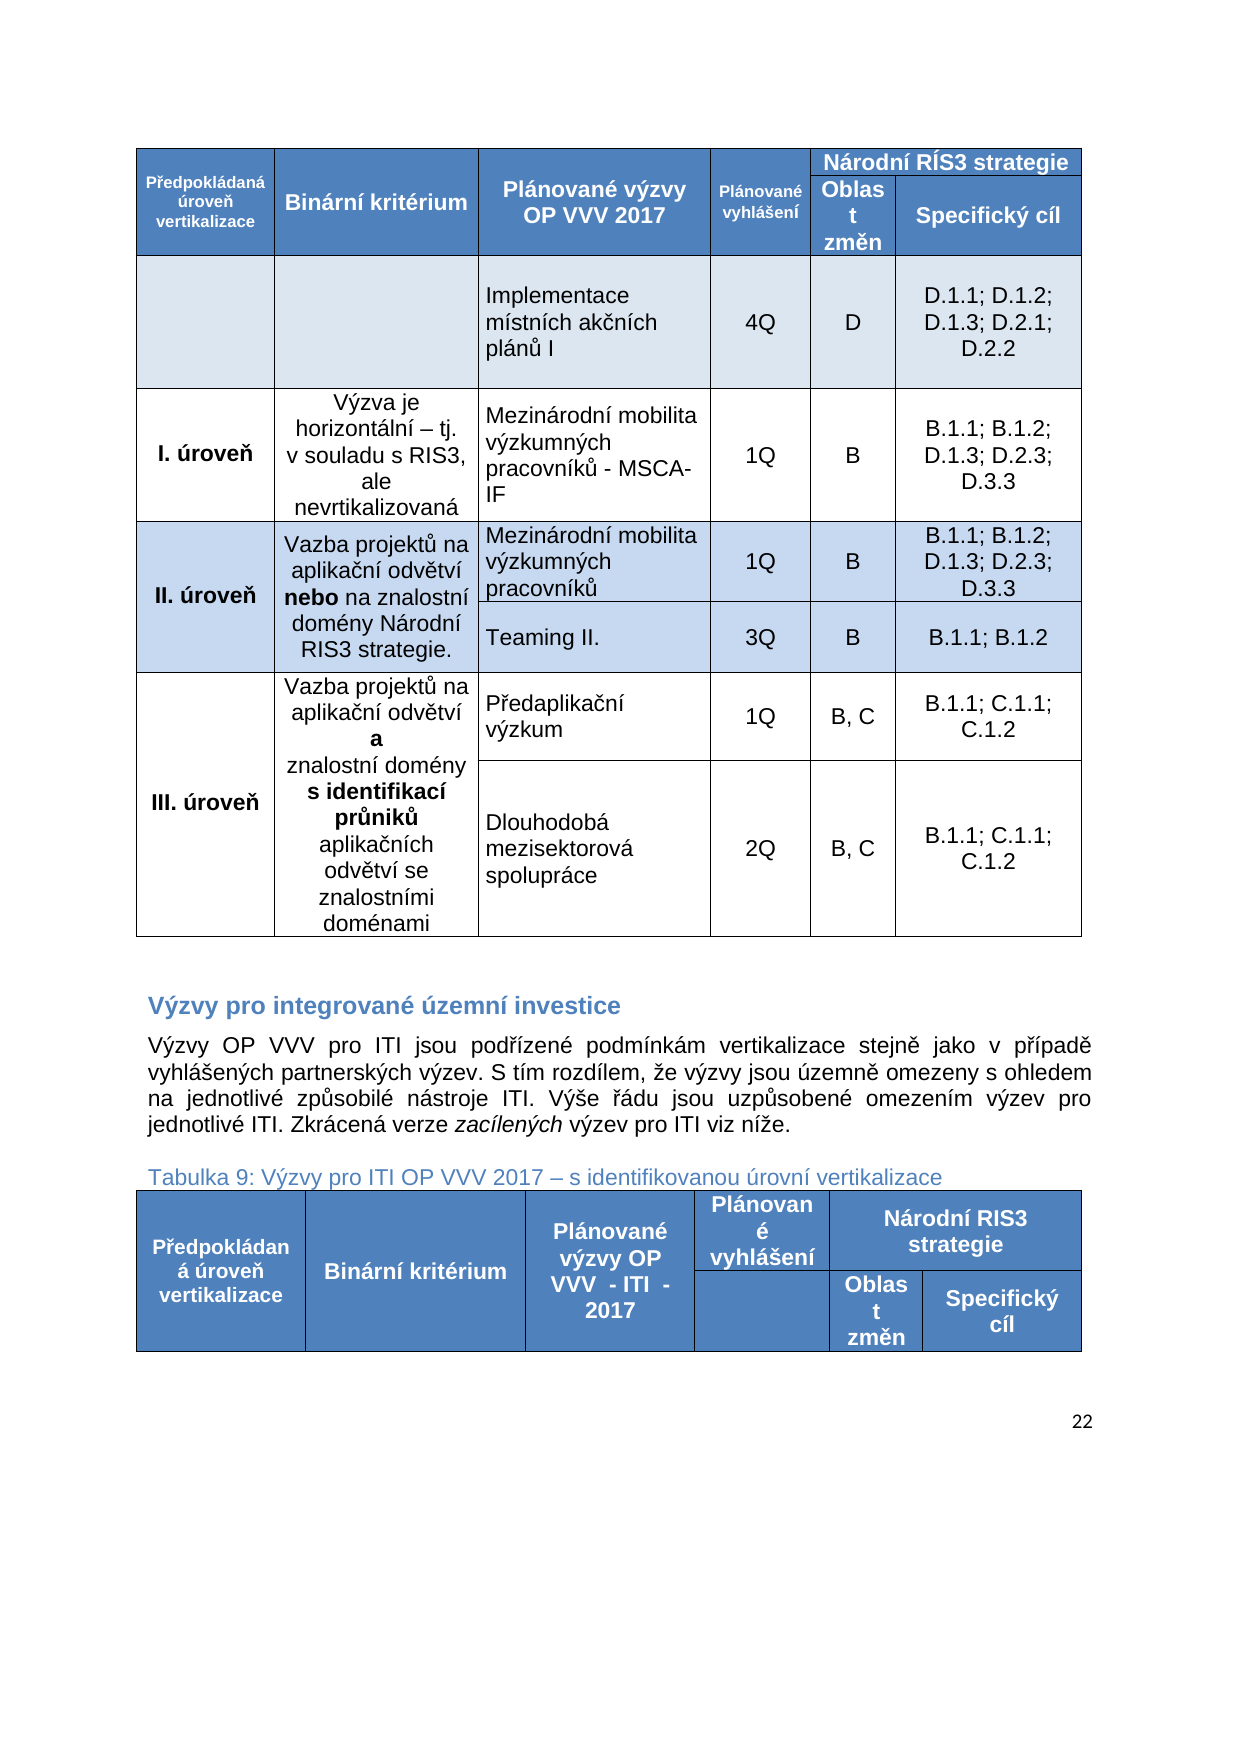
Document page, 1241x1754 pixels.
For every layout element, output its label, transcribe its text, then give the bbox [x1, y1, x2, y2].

table_cell B [811, 602, 895, 672]
table_cell I. úroveň [137, 389, 274, 521]
table_cell Mezinárodní mobilita výzkumných pracovníků - MSCA-IF [479, 389, 710, 521]
table_header Binární kritérium [275, 149, 478, 255]
text Výzvy OP VVV pro ITI jsou podřízené podmínkám vertikalizace stejně jako v případě vyhlášených partnerských výzev. S tím rozdílem, že výzvy jsou územně omezeny s ohledem na jednotlivé způsobilé nástroje ITI. Výše řádu jsou uzpůsobené omezením výzev pro jednotlivé ITI. Zkrácená verze zacílených výzev pro ITI viz níže. [148, 1032, 1093, 1138]
table_header Binární kritérium [306, 1191, 525, 1351]
table_header Národní RIS3 strategie [830, 1191, 1081, 1270]
table_cell B, C [811, 673, 895, 759]
table_header Předpokládaná úroveň vertikalizace [137, 1191, 305, 1351]
table_cell B.1.1; B.1.2; D.1.3; D.2.3; D.3.3 [896, 389, 1081, 521]
table_header Plánované vyhlášení [695, 1191, 829, 1270]
table_cell 1Q [711, 522, 810, 601]
table_header Plánované výzvy OP VVV 2017 [479, 149, 710, 255]
table_cell Oblast změn [811, 176, 895, 255]
table_cell D [811, 256, 895, 388]
text Tabulka 9: Výzvy pro ITI OP VVV 2017 – s identifikovanou úrovní vertikalizace [148, 1164, 1093, 1190]
table_cell B.1.1; B.1.2 [896, 602, 1081, 672]
table_cell Mezinárodní mobilita výzkumných pracovníků [479, 522, 710, 601]
table_header Národní RÍS3 strategie [811, 149, 1081, 175]
table_cell Implementace místních akčních plánů I [479, 256, 710, 388]
table_cell Výzva je horizontální – tj. v souladu s RIS3, ale nevrtikalizovaná [275, 389, 478, 521]
table_cell II. úroveň [137, 522, 274, 672]
table_cell 4Q [711, 256, 810, 388]
table_cell B.1.1; B.1.2; D.1.3; D.2.3; D.3.3 [896, 522, 1081, 601]
table_header Předpokládaná úroveň vertikalizace [137, 149, 274, 255]
table_cell B [811, 389, 895, 521]
table_header Plánované vyhlášení [711, 149, 810, 255]
table_cell Předaplikační výzkum [479, 673, 710, 759]
table_cell 2Q [711, 761, 810, 936]
table_cell D.1.1; D.1.2; D.1.3; D.2.1; D.2.2 [896, 256, 1081, 388]
table_cell B [811, 522, 895, 601]
table_cell 1Q [711, 673, 810, 759]
table_cell Vazba projektů na aplikační odvětví a znalostní domény s identifikací průniků aplikačních odvětví se znalostními doménami [275, 673, 478, 936]
table_cell 3Q [711, 602, 810, 672]
table_cell B, C [811, 761, 895, 936]
table_cell Dlouhodobá mezisektorová spolupráce [479, 761, 710, 936]
table_cell Teaming II. [479, 602, 710, 672]
table_cell B.1.1; C.1.1; C.1.2 [896, 673, 1081, 759]
table_cell [695, 1271, 829, 1351]
table_cell Specifický cíl [896, 176, 1081, 255]
table_cell Oblast změn [830, 1271, 922, 1351]
table_cell 1Q [711, 389, 810, 521]
table_cell III. úroveň [137, 673, 274, 936]
table_header Plánované výzvy OP VVV - ITI - 2017 [526, 1191, 694, 1351]
table_cell Vazba projektů na aplikační odvětví nebo na znalostní domény Národní RIS3 strategie. [275, 522, 478, 672]
text Výzvy pro integrované územní investice [148, 991, 1093, 1020]
table_cell Specifický cíl [923, 1271, 1081, 1351]
table_cell B.1.1; C.1.1; C.1.2 [896, 761, 1081, 936]
